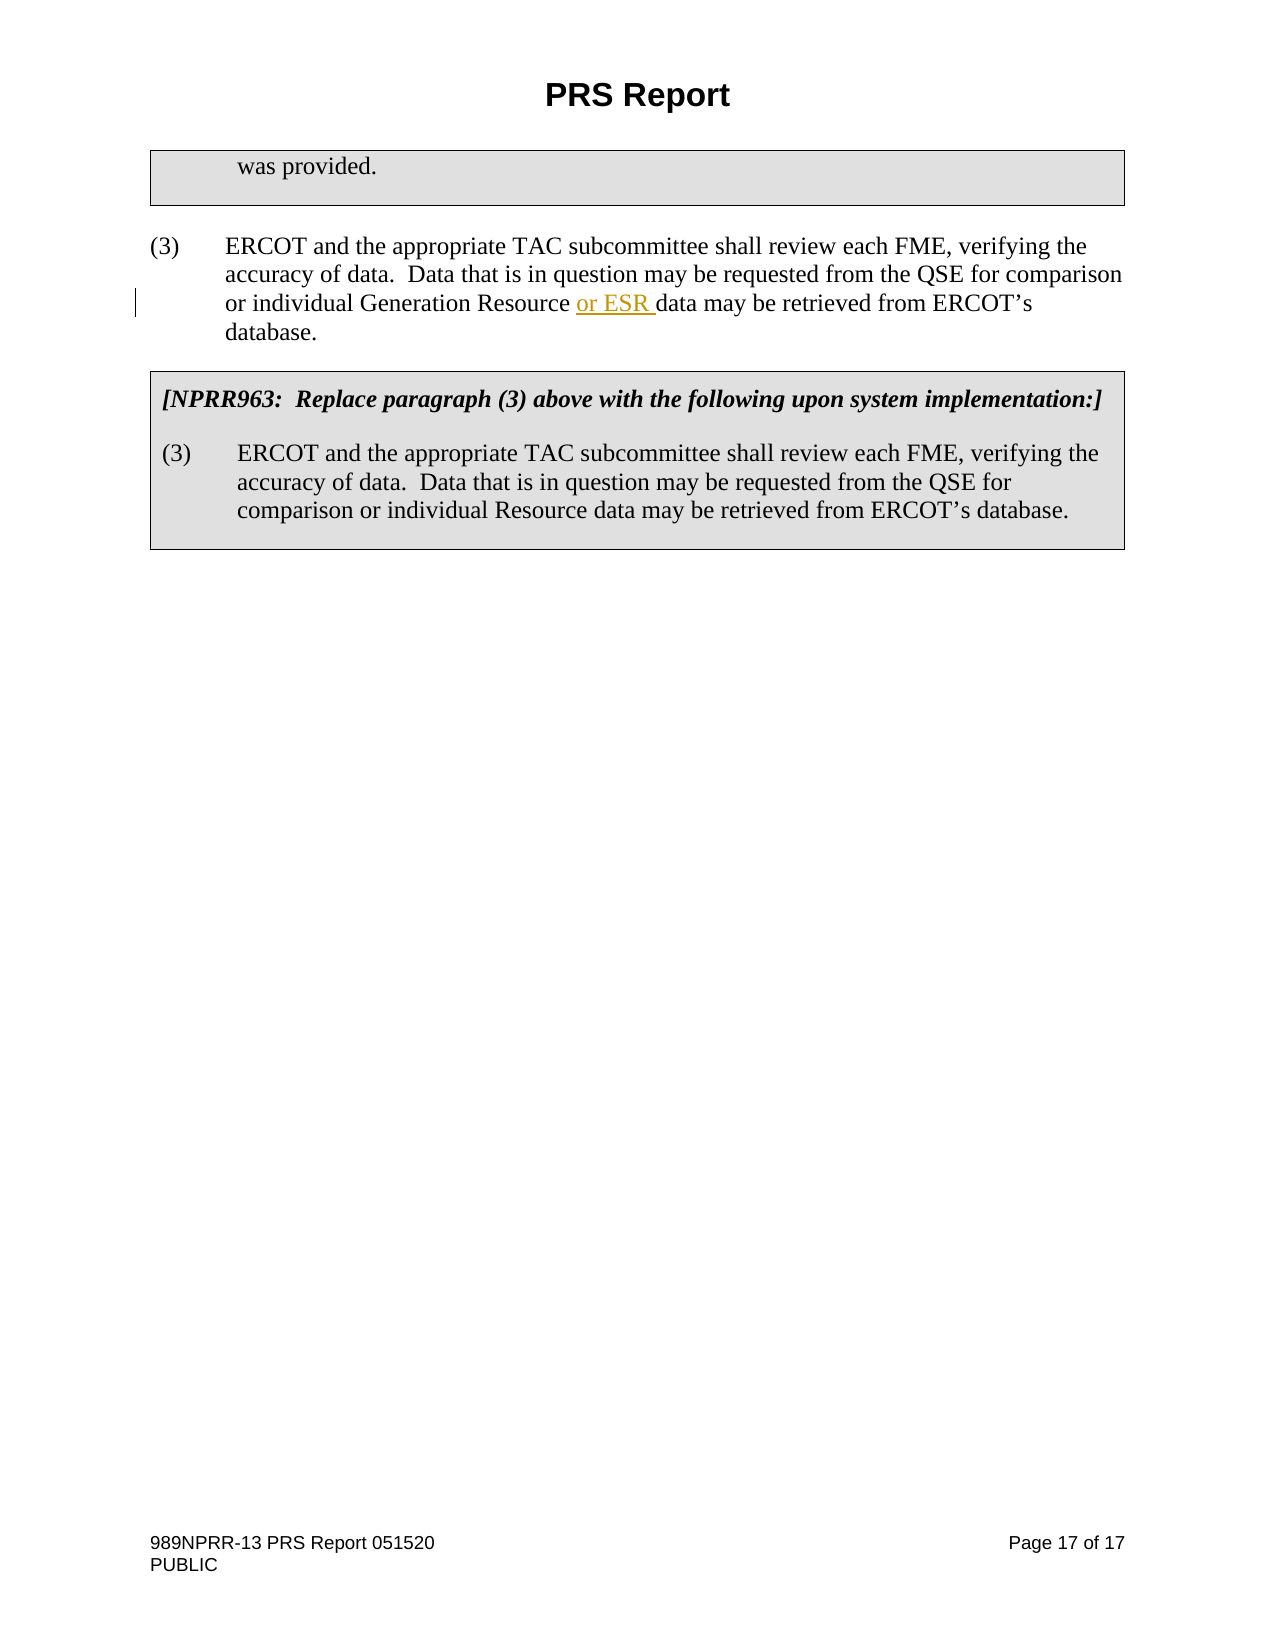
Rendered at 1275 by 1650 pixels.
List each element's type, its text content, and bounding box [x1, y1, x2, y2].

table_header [151, 151, 1124, 205]
text (3) ERCOT and the appropriate TAC subcommittee shall review each FME, verifying the accuracy of data. Data that is in question may be requested from the QSE for comparison or individual Generation Resource data may be retrieved from ERCOT’s database. [150, 231, 1125, 346]
table_header [NPRR963: Replace paragraph (3) above with the following upon system implementation:] (3) ERCOT and the appropriate TAC subcommittee shall review each FME, verifying the accuracy of data. Data that is in question may be requested from the QSE for comparison or individual Resource data may be retrieved from ERCOT’s database. [151, 372, 1124, 549]
